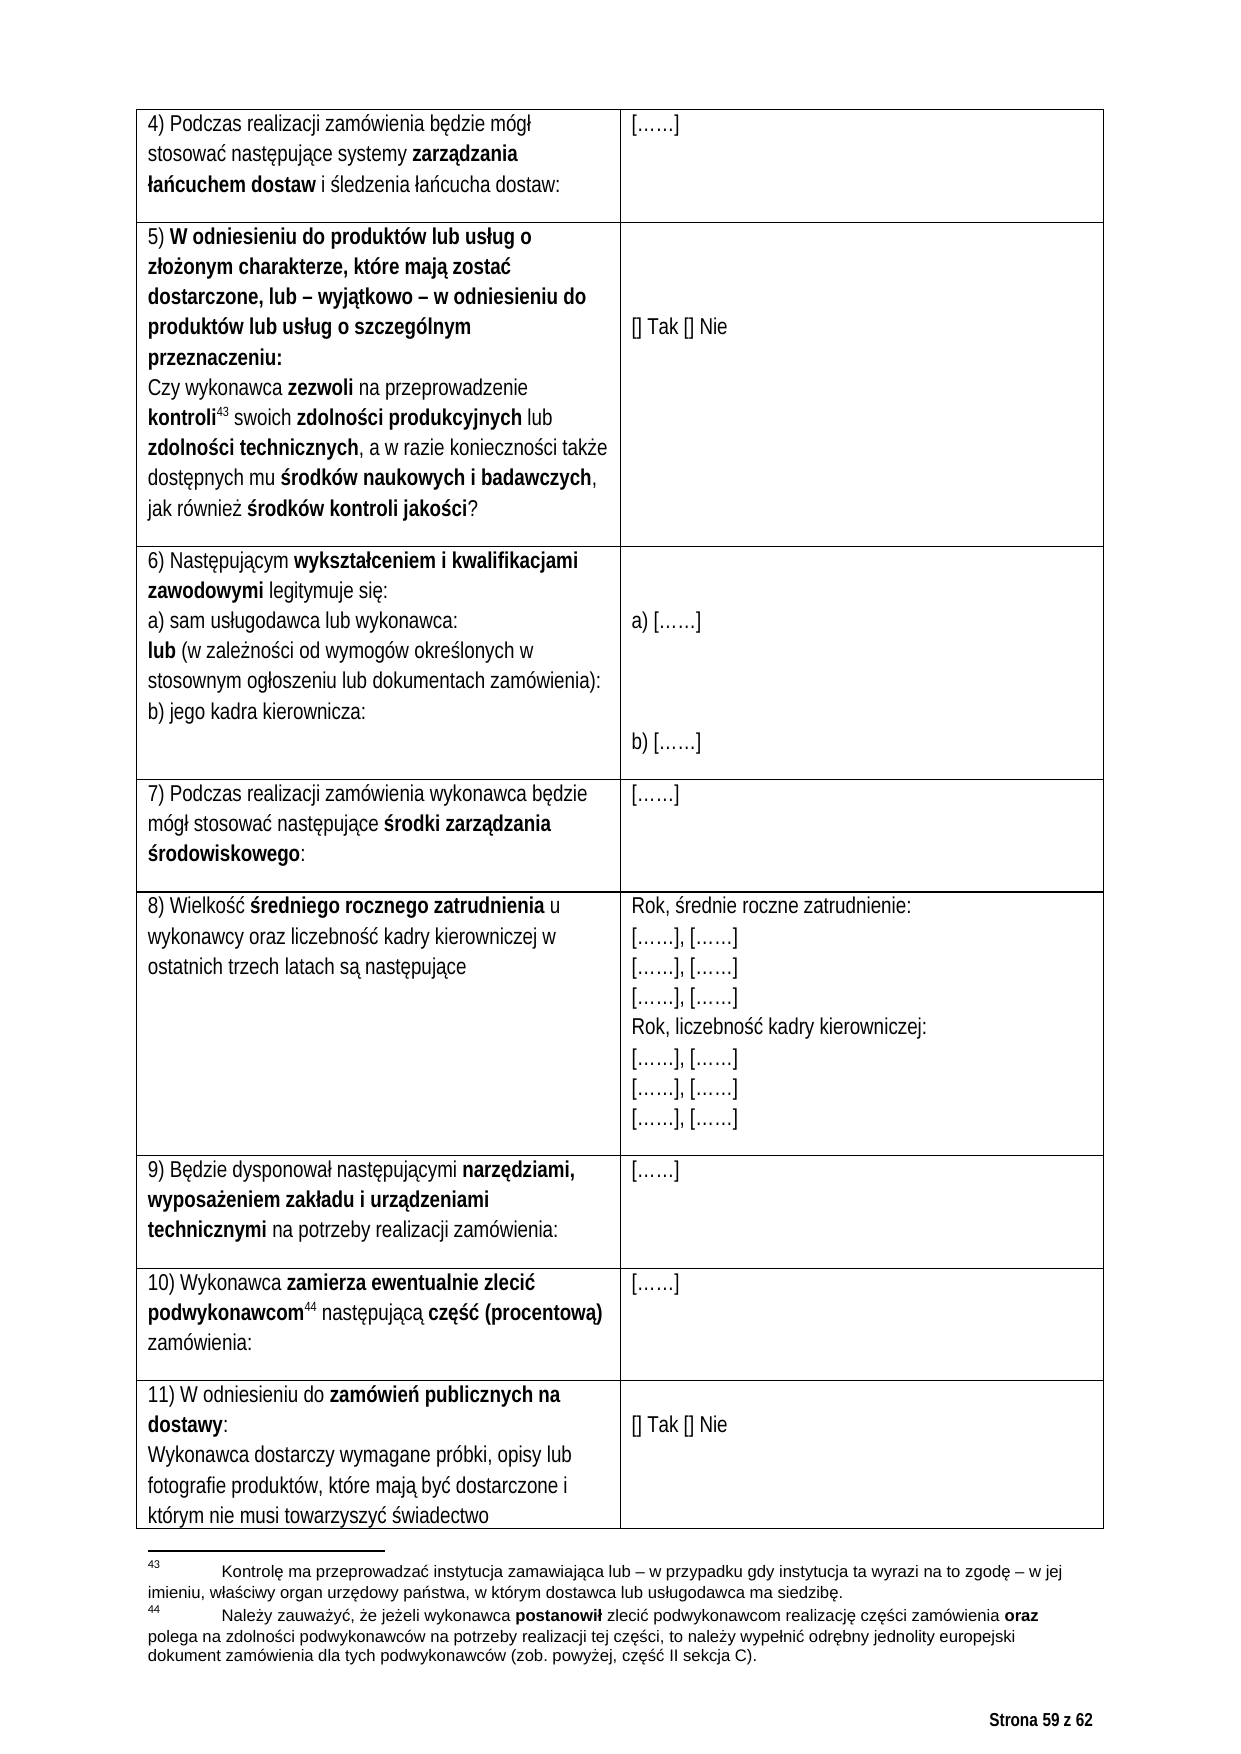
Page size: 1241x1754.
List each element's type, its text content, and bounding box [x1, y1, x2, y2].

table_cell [621, 1381, 1103, 1528]
table_cell 6) Następującym wykształceniem i kwalifikacjami zawodowymi legitymuje się: a) sam usługodawca lub wykonawca: lub (w zależności od wymogów określonych w stosownym ogłoszeniu lub dokumentach zamówienia): b) jego kadra kierownicza: [137, 547, 620, 779]
table_cell Rok, średnie roczne zatrudnienie: [……], [……] [……], [……] [……], [……] Rok, liczebność kadry kierowniczej: [……], [……] [……], [……] [……], [……] [621, 893, 1103, 1155]
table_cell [137, 1381, 620, 1528]
table_cell 7) Podczas realizacji zamówienia wykonawca będzie mógł stosować następujące środki zarządzania środowiskowego: [137, 780, 620, 891]
table_cell 5) W odniesieniu do produktów lub usług o złożonym charakterze, które mają zostać dostarczone, lub – wyjątkowo – w odniesieniu do produktów lub usług o szczególnym przeznaczeniu: Czy wykonawca zezwoli na przeprowadzenie kontroli swoich zdolności produkcyjnych lub zdolności technicznych, a w razie konieczności także dostępnych mu środków naukowych i badawczych, jak również środków kontroli jakości? [137, 223, 620, 546]
table_cell 10) Wykonawca zamierza ewentualnie zlecić podwykonawcom następującą część (procentową) zamówienia: [137, 1269, 620, 1380]
table_cell 4) Podczas realizacji zamówienia będzie mógł stosować następujące systemy zarządzania łańcuchem dostaw i śledzenia łańcucha dostaw: [137, 110, 620, 222]
table_cell a) [……] b) [……] [621, 547, 1103, 779]
table_cell 9) Będzie dysponował następującymi narzędziami, wyposażeniem zakładu i urządzeniami technicznymi na potrzeby realizacji zamówienia: [137, 1156, 620, 1267]
table_cell [……] [621, 780, 1103, 891]
table_cell [……] [621, 110, 1103, 222]
table_cell 8) Wielkość średniego rocznego zatrudnienia u wykonawcy oraz liczebność kadry kierowniczej w ostatnich trzech latach są następujące [137, 893, 620, 1155]
table_cell [……] [621, 1156, 1103, 1267]
table_cell [] Tak [] Nie [621, 223, 1103, 546]
table_cell [……] [621, 1269, 1103, 1380]
